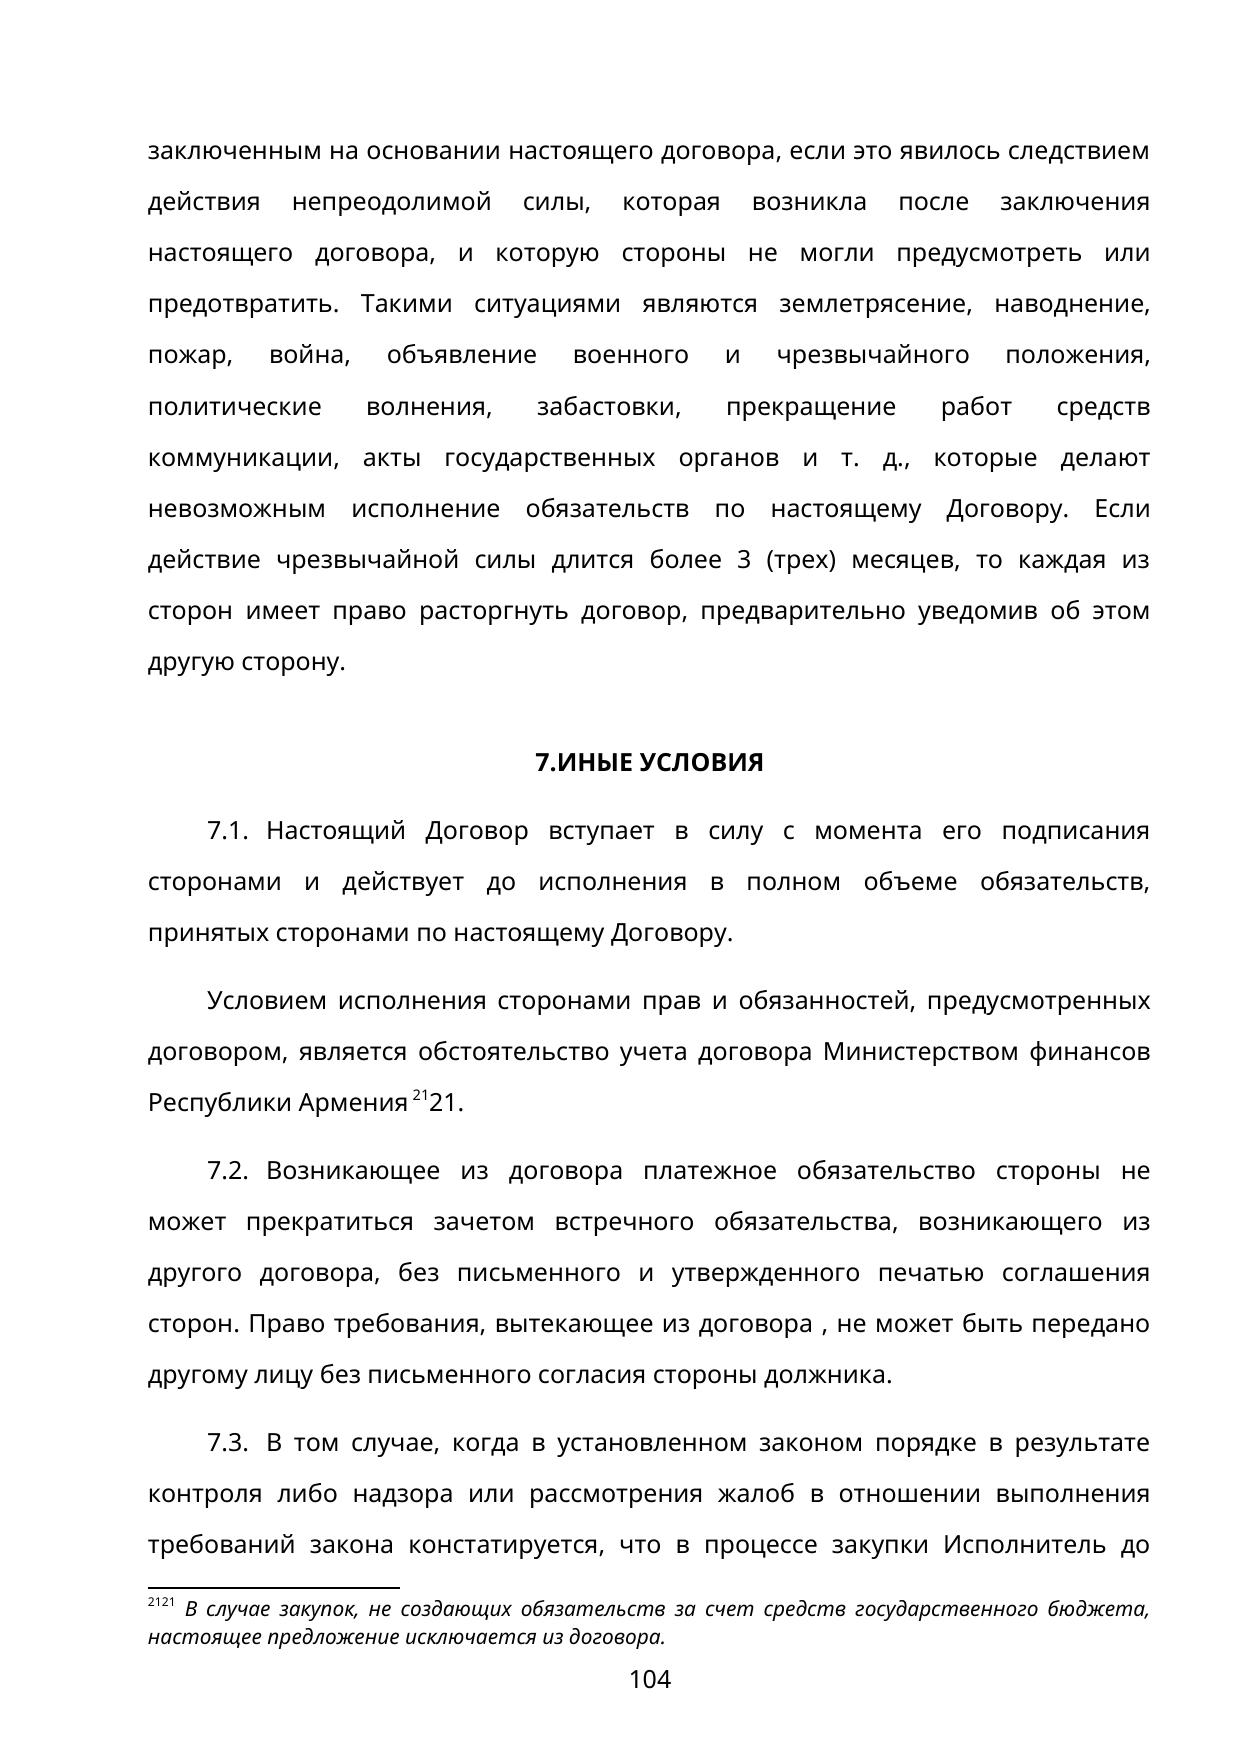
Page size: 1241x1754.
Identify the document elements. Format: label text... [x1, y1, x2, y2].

text Условием исполнения сторонами прав и обязанностей, предусмотренных договором, является обстоятельство учета договора Министерством финансов Республики Армения 21. [148, 983, 1152, 1119]
text 7.ИНЫЕ УСЛОВИЯ [148, 745, 1152, 779]
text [148, 1424, 1152, 1560]
text 7.2. Возникающее из договора платежное обязательство стороны не может прекратиться зачетом встречного обязательства, возникающего из другого договора, без письменного и утвержденного печатью соглашения сторон. Право требования, вытекающее из договора , не может быть передано другому лицу без письменного согласия стороны должника. [148, 1152, 1152, 1391]
text 7.1. Настоящий Договор вступает в силу с момента его подписания сторонами и действует до исполнения в полном объеме обязательств, принятых сторонами по настоящему Договору. [148, 813, 1152, 949]
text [148, 133, 1152, 677]
